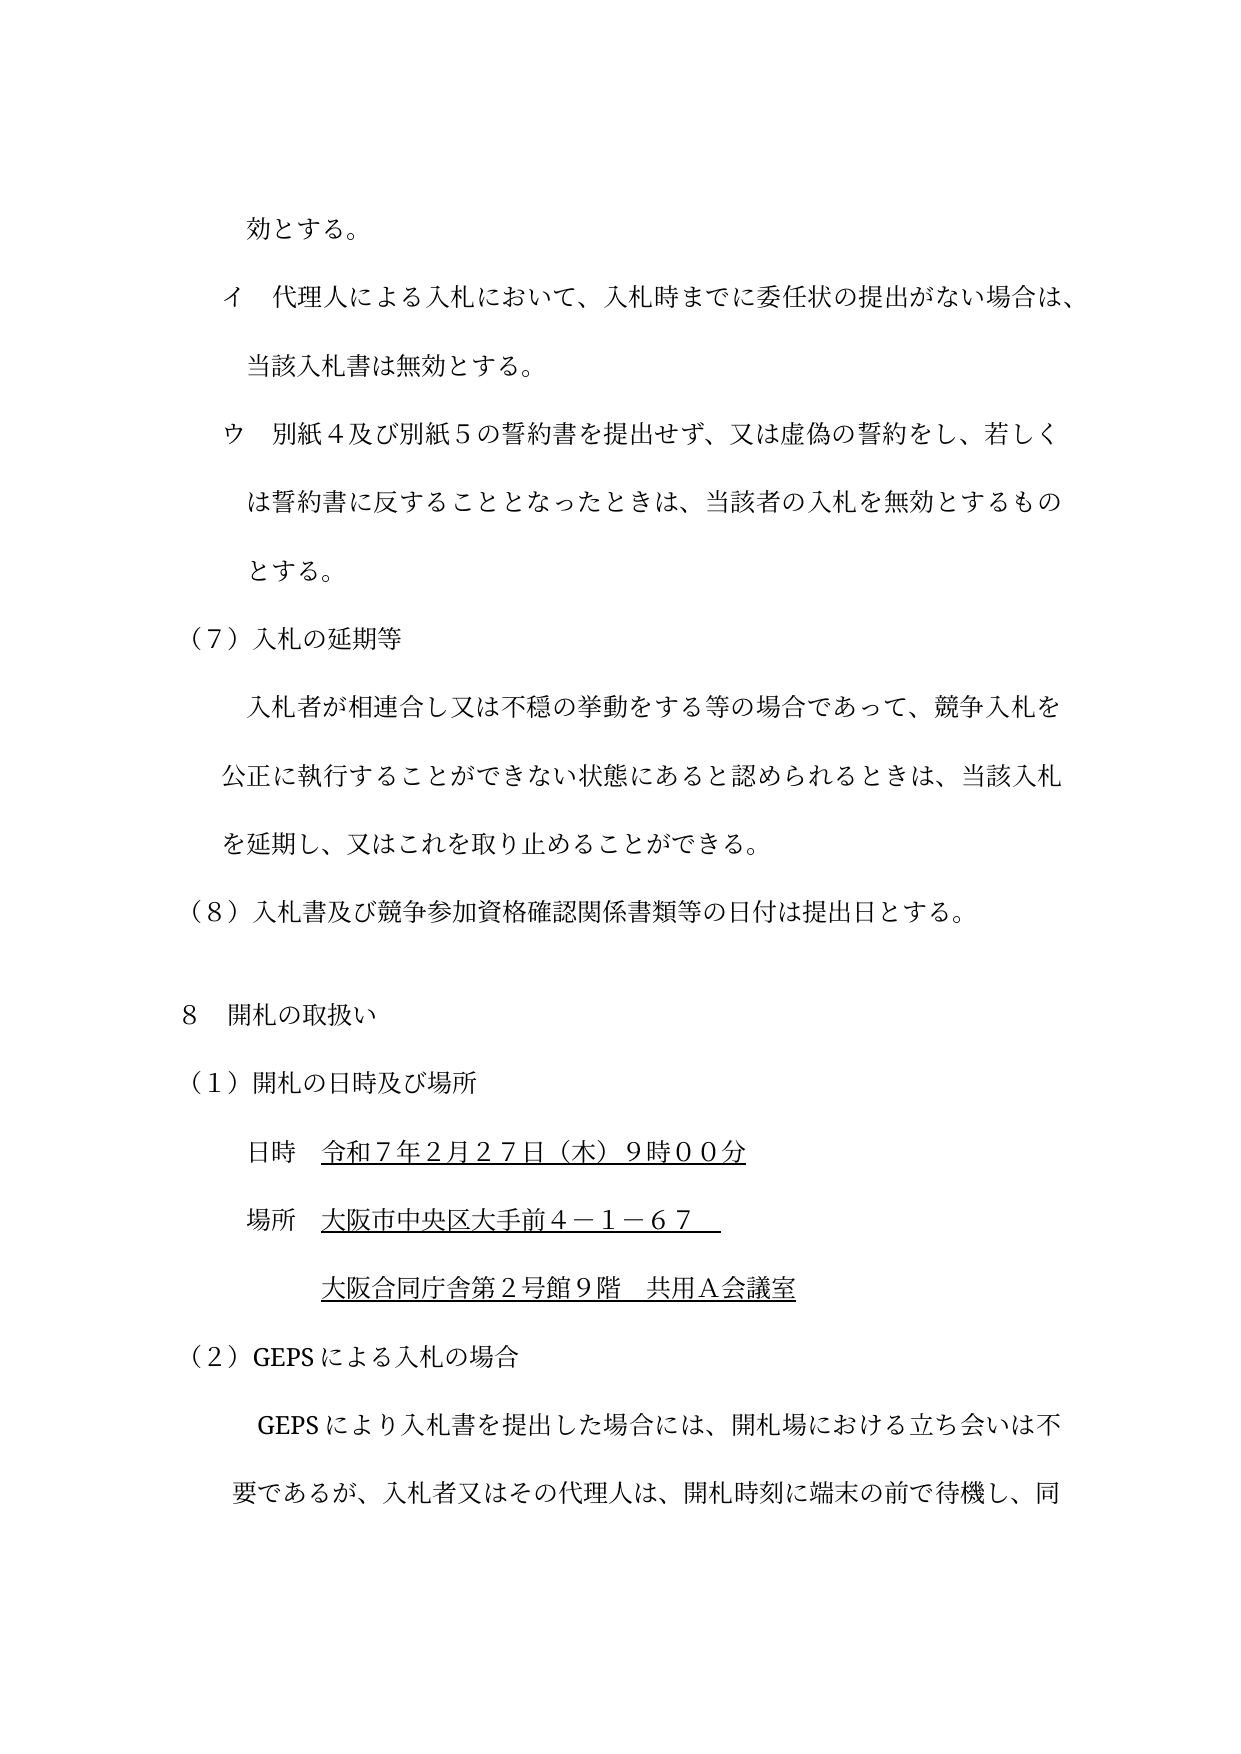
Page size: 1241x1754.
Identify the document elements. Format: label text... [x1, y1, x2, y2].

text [221, 194, 1063, 262]
text 入札者が相連合し又は不穏の挙動をする等の場合であって、競争入札を公正に執行することができない状態にあると認められるときは、当該入札を延期し、又はこれを取り止めることができる。 [221, 672, 1063, 877]
text イ 代理人による入札において、入札時までに委任状の提出がない場合は、当該入札書は無効とする。 [221, 262, 1063, 399]
text （８）入札書及び競争参加資格確認関係書類等の日付は提出日とする。 [177, 877, 1063, 945]
text （２）GEPSによる入札の場合 [177, 1321, 1063, 1389]
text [232, 1389, 1063, 1526]
text 日時 令和７年２月２７日（木）９時００分 [221, 1116, 1063, 1184]
text 場所 大阪市中央区大手前４－１－６７ [221, 1184, 1063, 1253]
text （１）開札の日時及び場所 [177, 1048, 1063, 1116]
text ウ 別紙４及び別紙５の誓約書を提出せず、又は虚偽の誓約をし、若しくは誓約書に反することとなったときは、当該者の入札を無効とするものとする。 [221, 399, 1063, 604]
text （７）入札の延期等 [177, 604, 1063, 672]
text ８ 開札の取扱い [177, 979, 1063, 1048]
text 大阪合同庁舎第２号館９階 共用Ａ会議室 [221, 1253, 1063, 1321]
